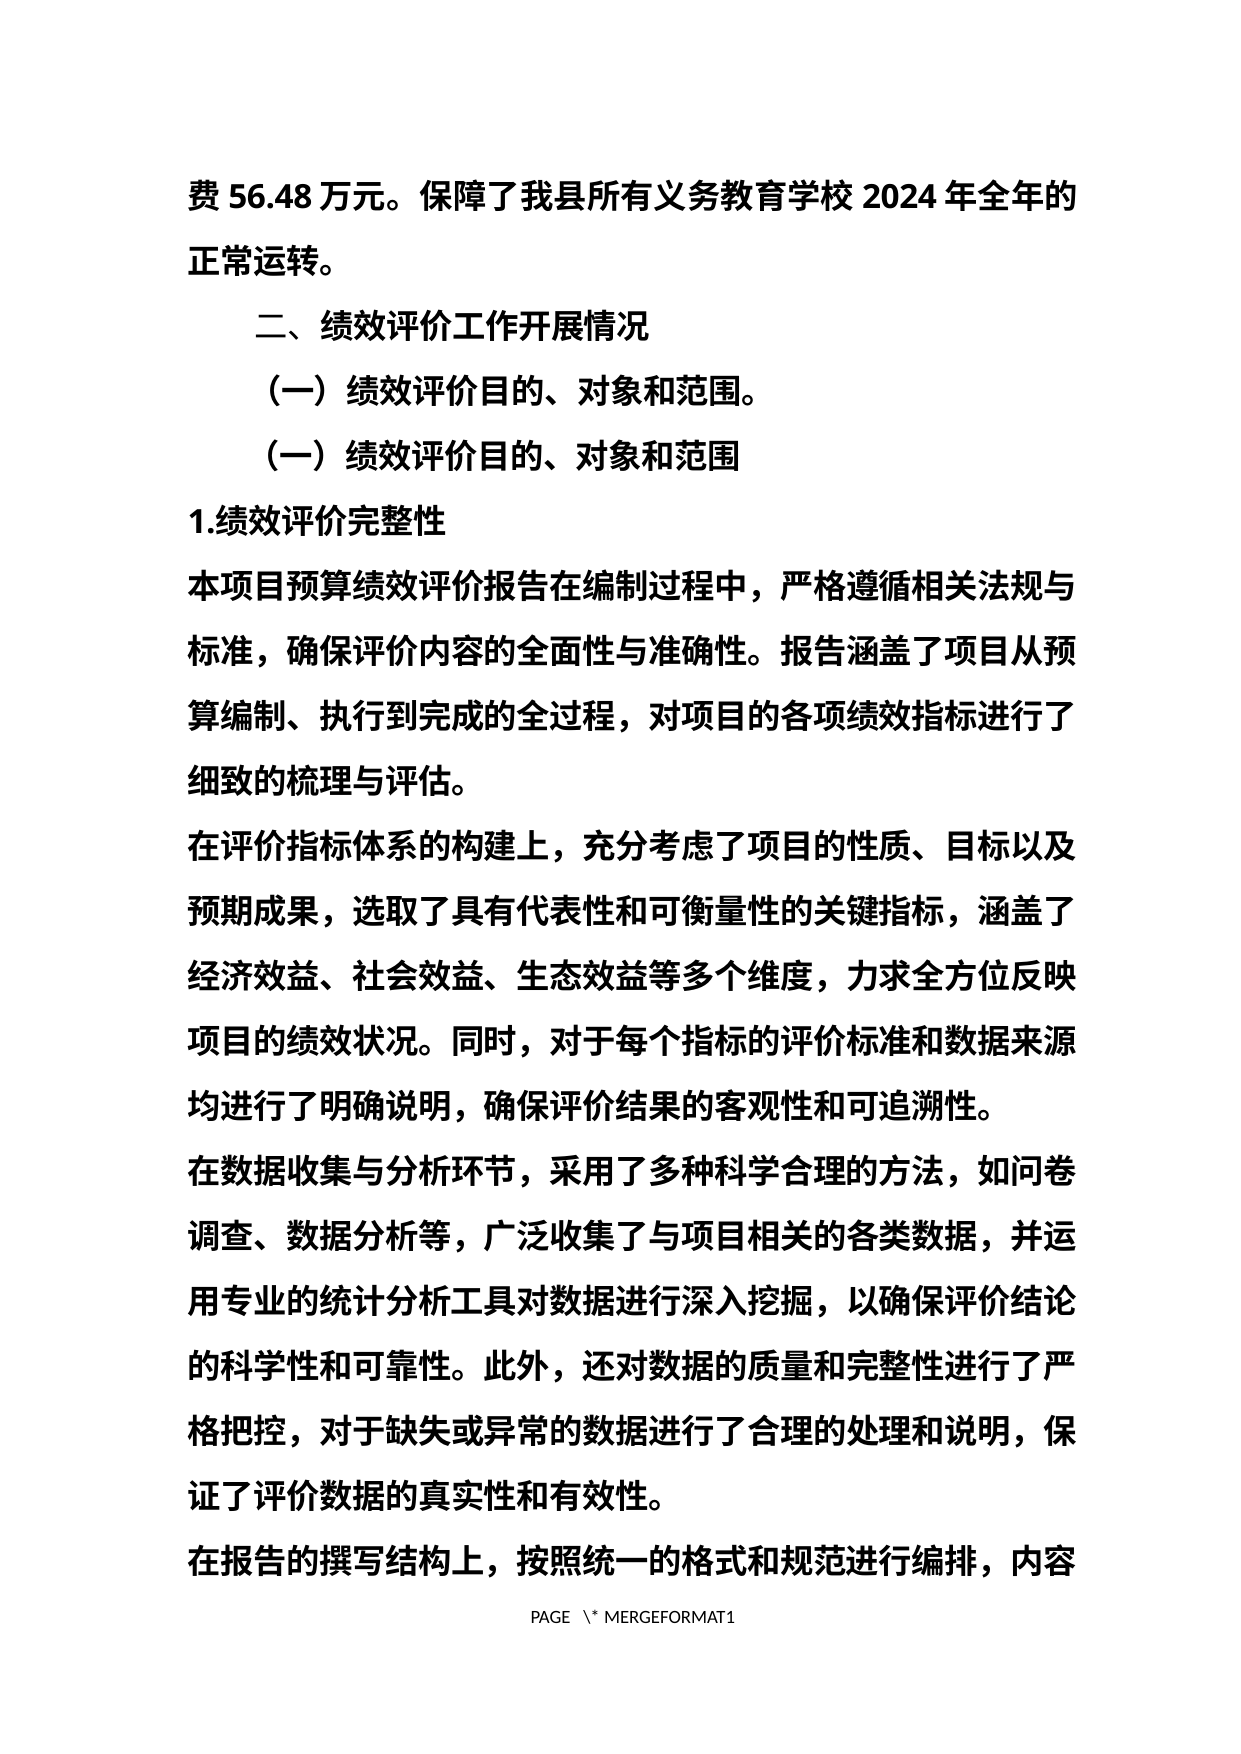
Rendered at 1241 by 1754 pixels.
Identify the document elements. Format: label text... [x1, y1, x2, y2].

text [187, 162, 1078, 292]
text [187, 422, 1078, 1592]
text 二、绩效评价工作开展情况 [187, 292, 1078, 357]
text （一）绩效评价目的、对象和范围。 [187, 357, 1078, 422]
